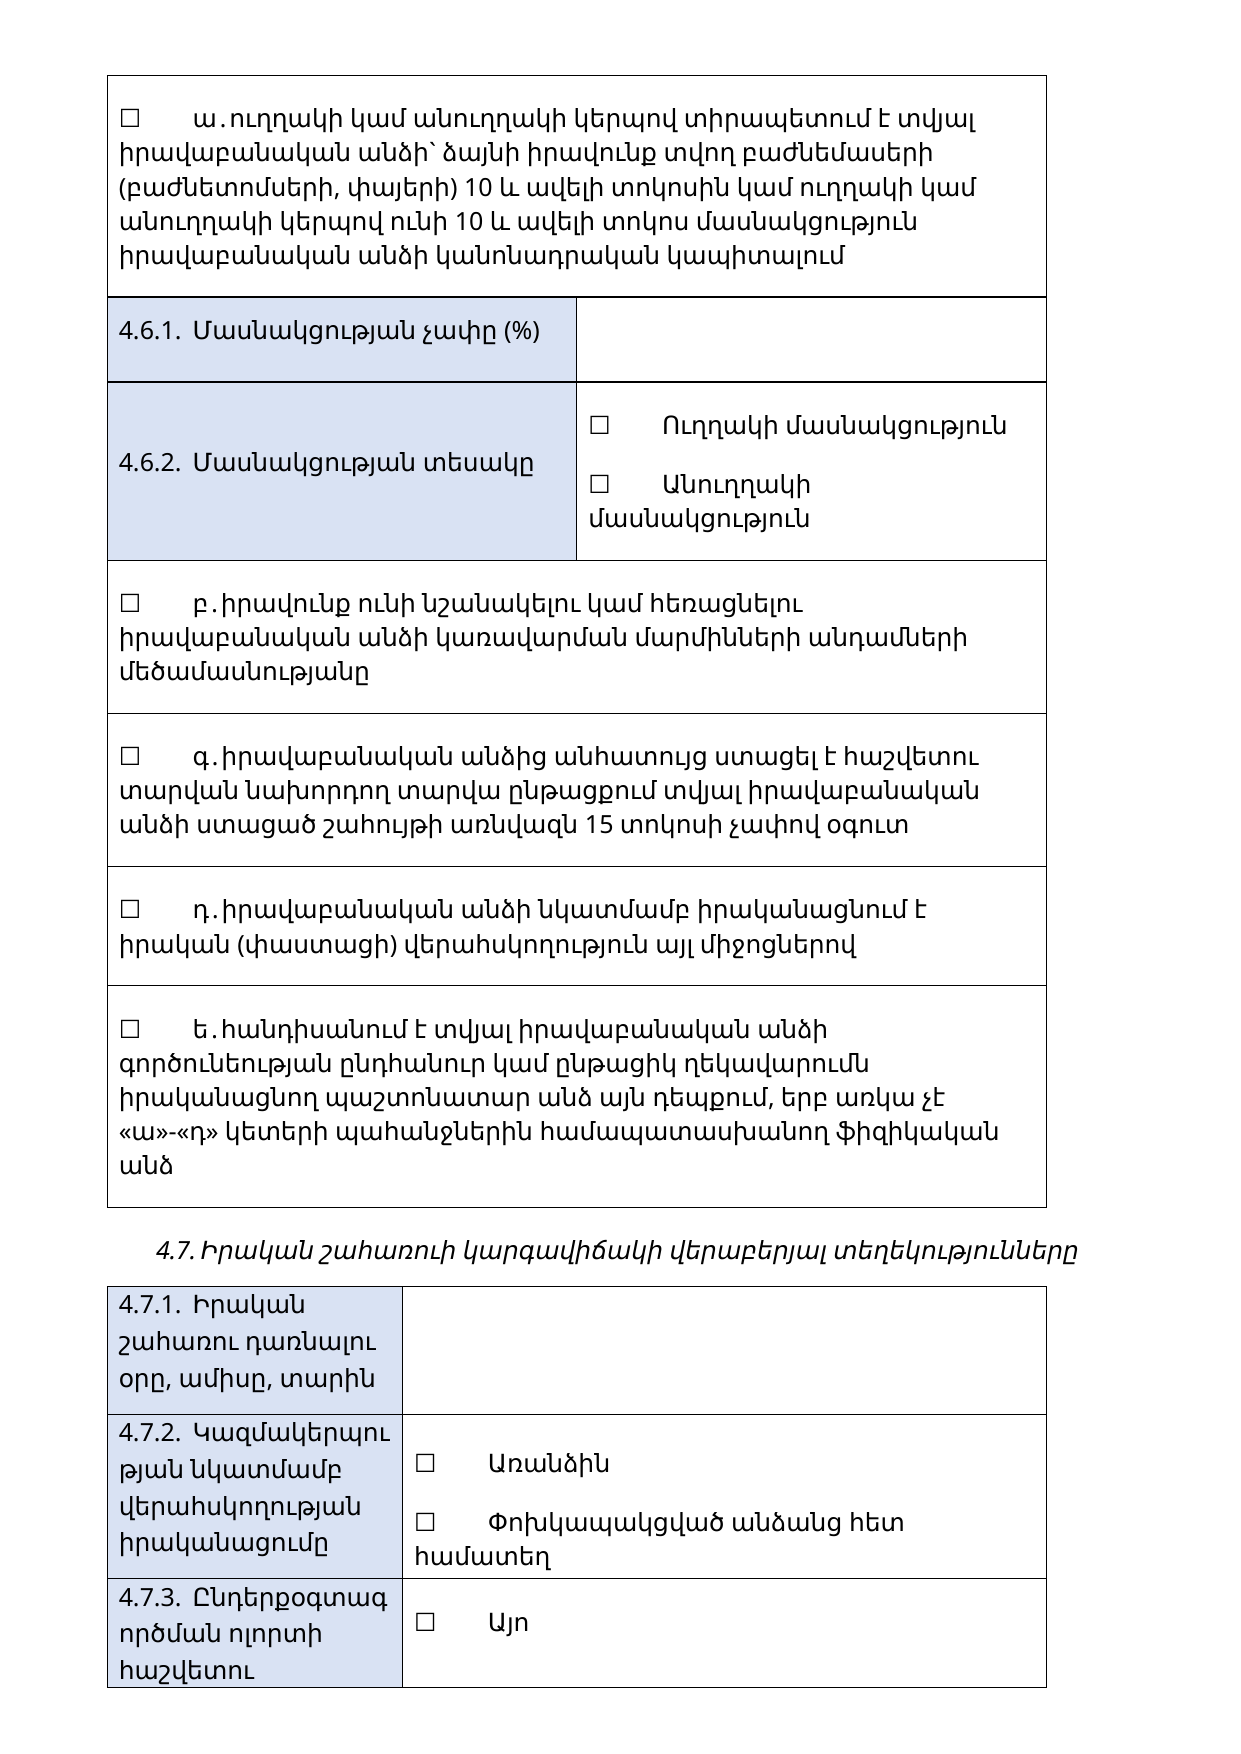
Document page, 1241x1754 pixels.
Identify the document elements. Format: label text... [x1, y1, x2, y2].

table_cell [108, 1579, 402, 1687]
table_cell ☐ Ուղղակի մասնակցություն ☐ Անուղղակի մասնակցություն [577, 383, 1046, 560]
table_cell [577, 298, 1046, 381]
list Իրական շահառուի կարգավիճակի վերաբերյալ տեղեկությունները [156, 1233, 1171, 1267]
table_header Իրական շահառու դառնալու օրը, ամիսը, տարին [108, 1287, 402, 1414]
table_cell ☐ Այո ☐ Ոչ [403, 1579, 1046, 1687]
table_cell ☐ ե․հանդիսանում է տվյալ իրավաբանական անձի գործունեության ընդհանուր կամ ընթացիկ ղեկավարումն իրականացնող պաշտոնատար անձ այն դեպքում, երբ առկա չէ «ա»-«դ» կետերի պահանջներին համապատասխանող ֆիզիկական անձ [108, 986, 1046, 1207]
table_cell Մասնակցության տեսակը [108, 383, 576, 560]
table_cell ☐ դ․իրավաբանական անձի նկատմամբ իրականացնում է իրական (փաստացի) վերահսկողություն այլ միջոցներով [108, 867, 1046, 985]
table_cell Կազմակերպության նկատմամբ վերահսկողության իրականացումը [108, 1415, 402, 1578]
table_cell ☐ Առանձին ☐ Փոխկապակցված անձանց հետ համատեղ [403, 1415, 1046, 1578]
table_cell Մասնակցության չափը (%) [108, 298, 576, 381]
table_cell ☐ գ․իրավաբանական անձից անհատույց ստացել է հաշվետու տարվան նախորդող տարվա ընթացքում տվյալ իրավաբանական անձի ստացած շահույթի առնվազն 15 տոկոսի չափով օգուտ [108, 714, 1046, 866]
table_cell ☐ բ․իրավունք ունի նշանակելու կամ հեռացնելու իրավաբանական անձի կառավարման մարմինների անդամների մեծամասնությանը [108, 561, 1046, 713]
table_header [403, 1287, 1046, 1414]
table_header ☐ ա․ուղղակի կամ անուղղակի կերպով տիրապետում է տվյալ իրավաբանական անձի` ձայնի իրավունք տվող բաժնեմասերի (բաժնետոմսերի, փայերի) 10 և ավելի տոկոսին կամ ուղղակի կամ անուղղակի կերպով ունի 10 և ավելի տոկոս մասնակցություն իրավաբանական անձի կանոնադրական կապիտալում [108, 76, 1046, 296]
